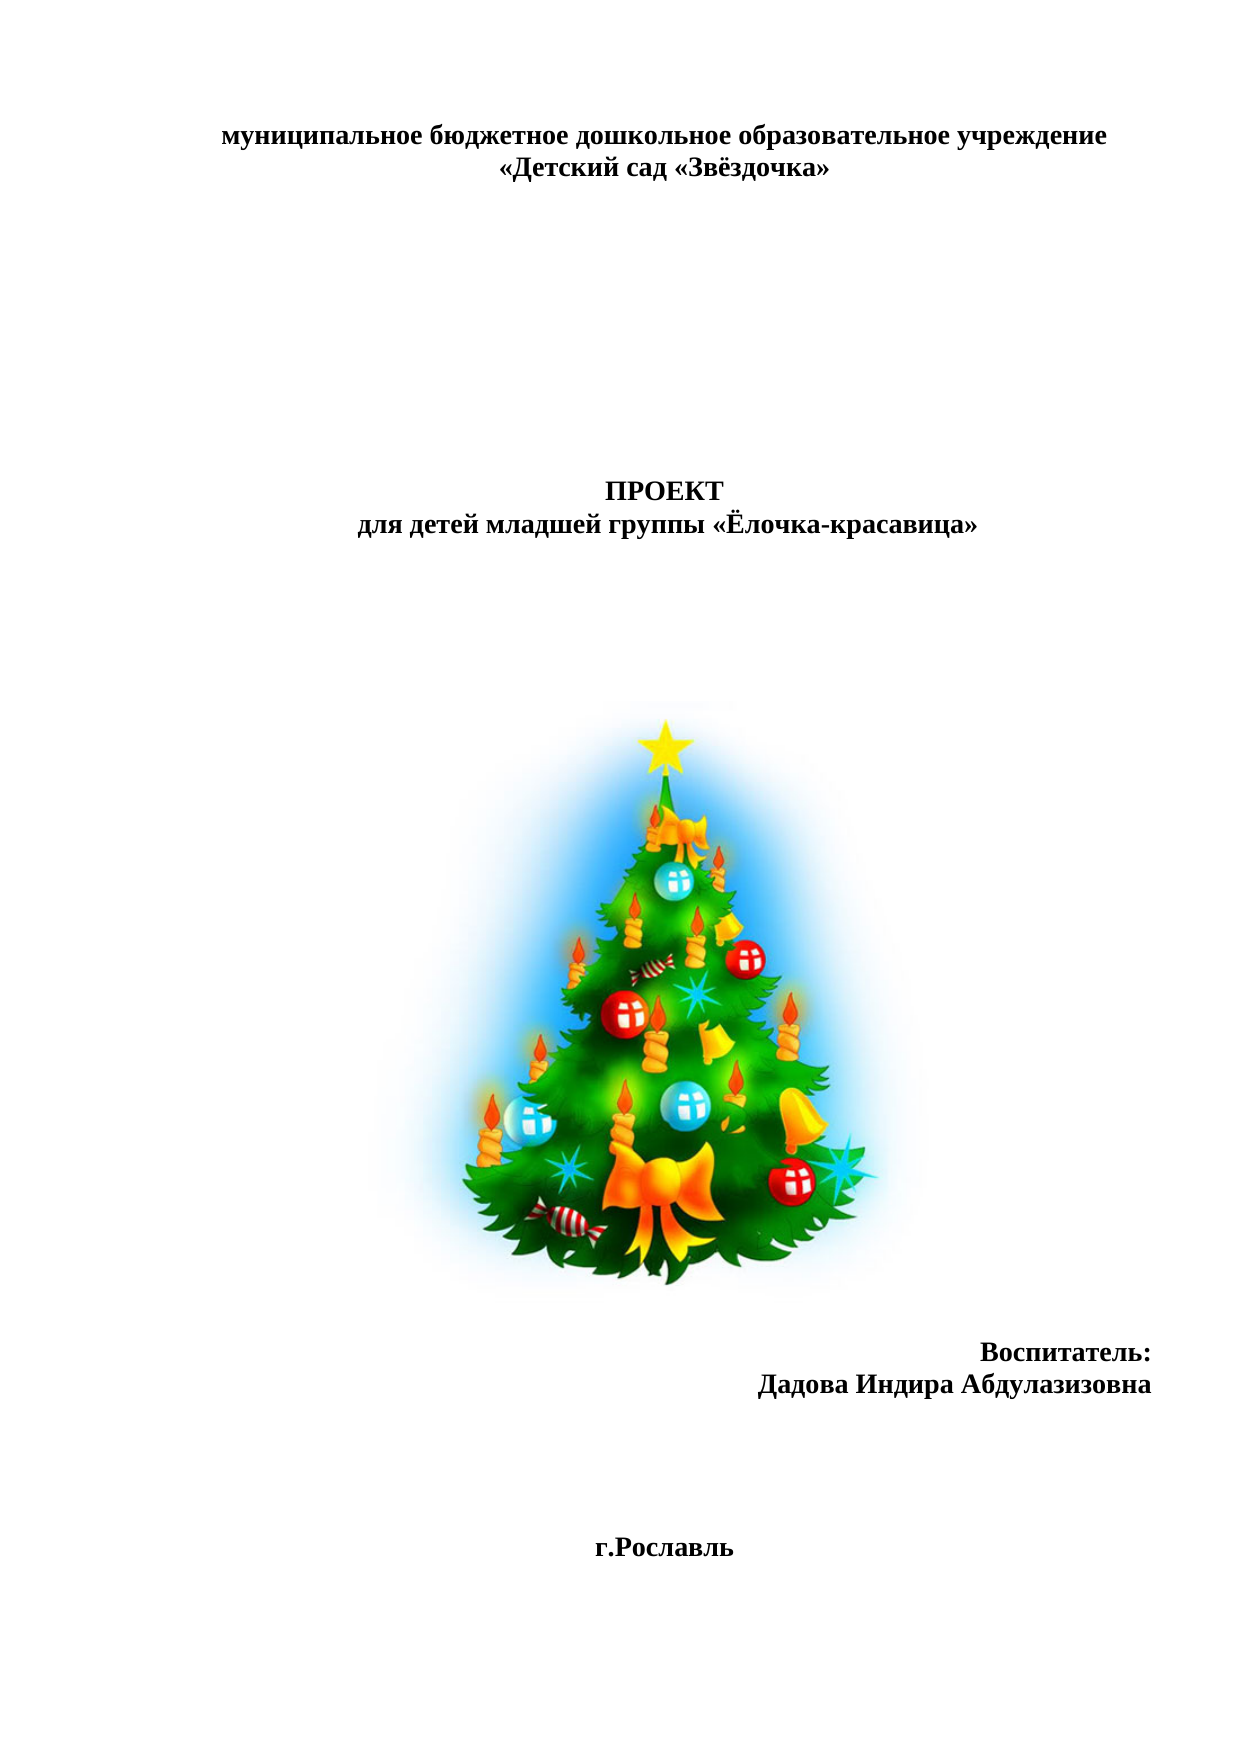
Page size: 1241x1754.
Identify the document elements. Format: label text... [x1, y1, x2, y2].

text Воспитатель: [177, 1335, 1152, 1368]
text ПРОЕКТ [177, 474, 1152, 507]
text г.Рославль [177, 1529, 1152, 1562]
text муниципальное бюджетное дошкольное образовательное учреждение [177, 118, 1152, 151]
text «Детский сад «Звёздочка» [177, 151, 1152, 183]
text для детей младшей группы «Ёлочка-красавица» [177, 507, 1152, 539]
picture [360, 701, 968, 1303]
text Дадова Индира Абдулазизовна [177, 1368, 1152, 1400]
